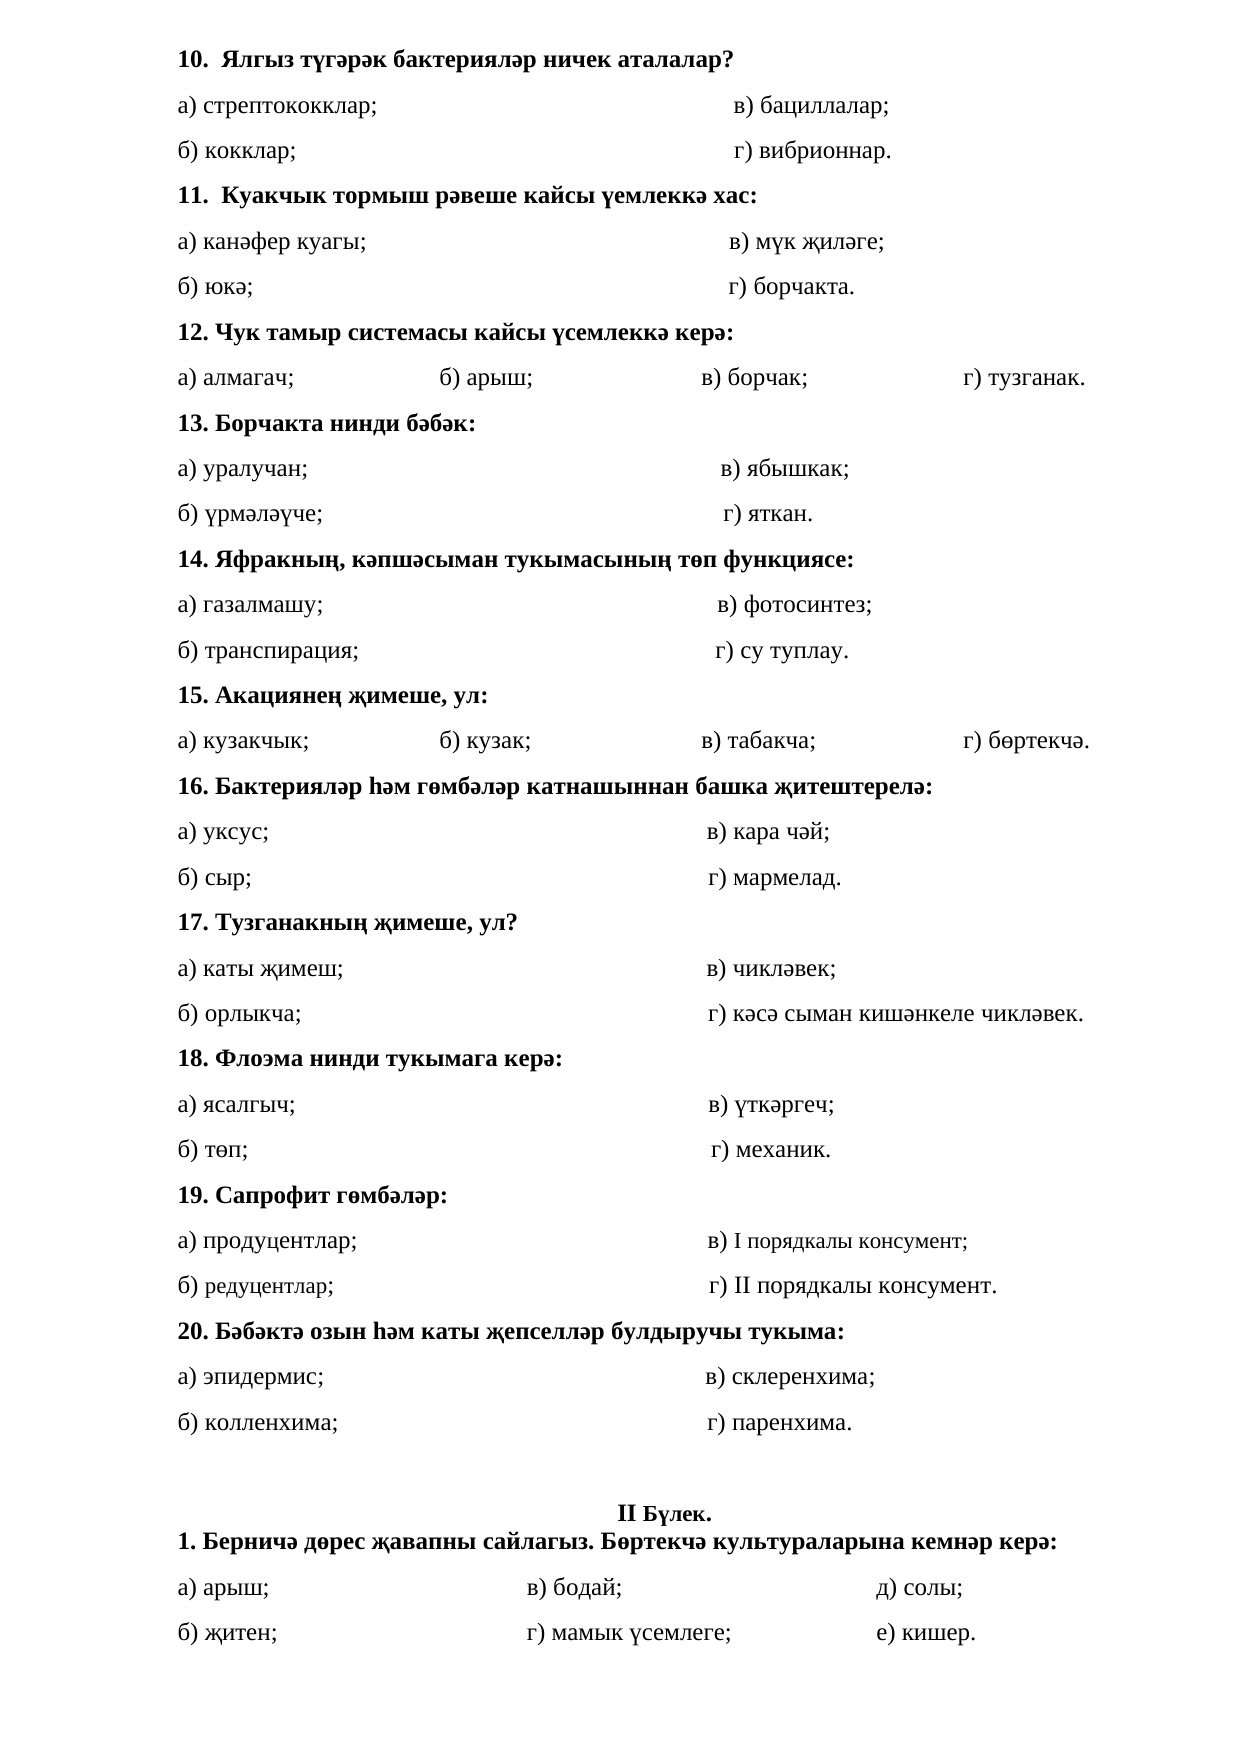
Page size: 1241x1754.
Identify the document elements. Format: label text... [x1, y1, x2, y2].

text б) үрмәләүче; г) яткан. [177, 498, 1152, 527]
text 20. Бәбәктә озын һәм каты җепселләр булдыручы тукыма: [177, 1316, 1152, 1345]
text б) җитен; [177, 1617, 453, 1646]
text а) стрептококклар; в) бациллалар; [177, 90, 1152, 118]
text 12. Чук тамыр системасы кайсы үсемлеккә керә: [177, 317, 1152, 346]
text б) кузак; [439, 726, 627, 754]
text а) каты җимеш; в) чикләвек; [177, 953, 1152, 981]
text б) арыш; [439, 362, 627, 391]
text а) арыш; [177, 1572, 453, 1601]
text а) канәфер куагы; в) мүк җиләге; [177, 226, 1152, 255]
text б) кокклар; г) вибрионнар. [177, 135, 1152, 164]
text б) колленхима; г) паренхима. [177, 1407, 1152, 1436]
text 10. Ялгыз түгәрәк бактерияләр ничек аталалар? [177, 44, 1152, 73]
text 11. Куакчык тормыш рәвеше кайсы үемлеккә хас: [177, 181, 1152, 209]
text д) солы; [876, 1572, 1152, 1601]
text в) табакча; [701, 726, 889, 754]
text 16. Бактерияләр һәм гөмбәләр катнашыннан башка җитештерелә: [177, 771, 1152, 800]
text II Бүлек. [177, 1498, 1152, 1526]
text а) ясалгыч; в) үткәргеч; [177, 1089, 1152, 1118]
text 14. Яфракның, кәпшәсыман тукымасының төп функциясе: [177, 544, 1152, 573]
text а) алмагач; [177, 362, 365, 391]
text г) тузганак. [963, 362, 1152, 391]
text б) редуцентлар; г) II порядкалы консумент. [177, 1271, 1152, 1299]
text 15. Акациянең җимеше, ул: [177, 680, 1152, 709]
text г) мамык үсемлеге; [527, 1617, 802, 1646]
text а) уксус; в) кара чәй; [177, 816, 1152, 845]
text в) бодай; [527, 1572, 802, 1601]
text в) борчак; [701, 362, 889, 391]
text б) транспирация; г) су туплау. [177, 635, 1152, 663]
text е) кишер. [876, 1617, 1152, 1646]
text а) газалмашу; в) фотосинтез; [177, 589, 1152, 618]
text а) уралучан; в) ябышкак; [177, 453, 1152, 482]
text б) юкә; г) борчакта. [177, 271, 1152, 300]
text 19. Сапрофит гөмбәләр: [177, 1180, 1152, 1208]
text б) төп; г) механик. [177, 1134, 1152, 1163]
text 18. Флоэма нинди тукымага керә: [177, 1043, 1152, 1072]
text 17. Тузганакның җимеше, ул? [177, 907, 1152, 936]
text б) сыр; г) мармелад. [177, 862, 1152, 891]
text а) продуцентлар; в) I порядкалы консумент; [177, 1225, 1152, 1254]
text 13. Борчакта нинди бәбәк: [177, 408, 1152, 436]
text б) орлыкча; г) кәсә сыман кишәнкеле чикләвек. [177, 998, 1152, 1027]
text 1. Берничә дөрес җавапны сайлагыз. Бөртекчә культураларына кемнәр керә: [177, 1526, 1152, 1555]
text а) кузакчык; [177, 726, 365, 754]
text а) эпидермис; в) склеренхима; [177, 1361, 1152, 1390]
text г) бөртекчә. [963, 726, 1152, 754]
